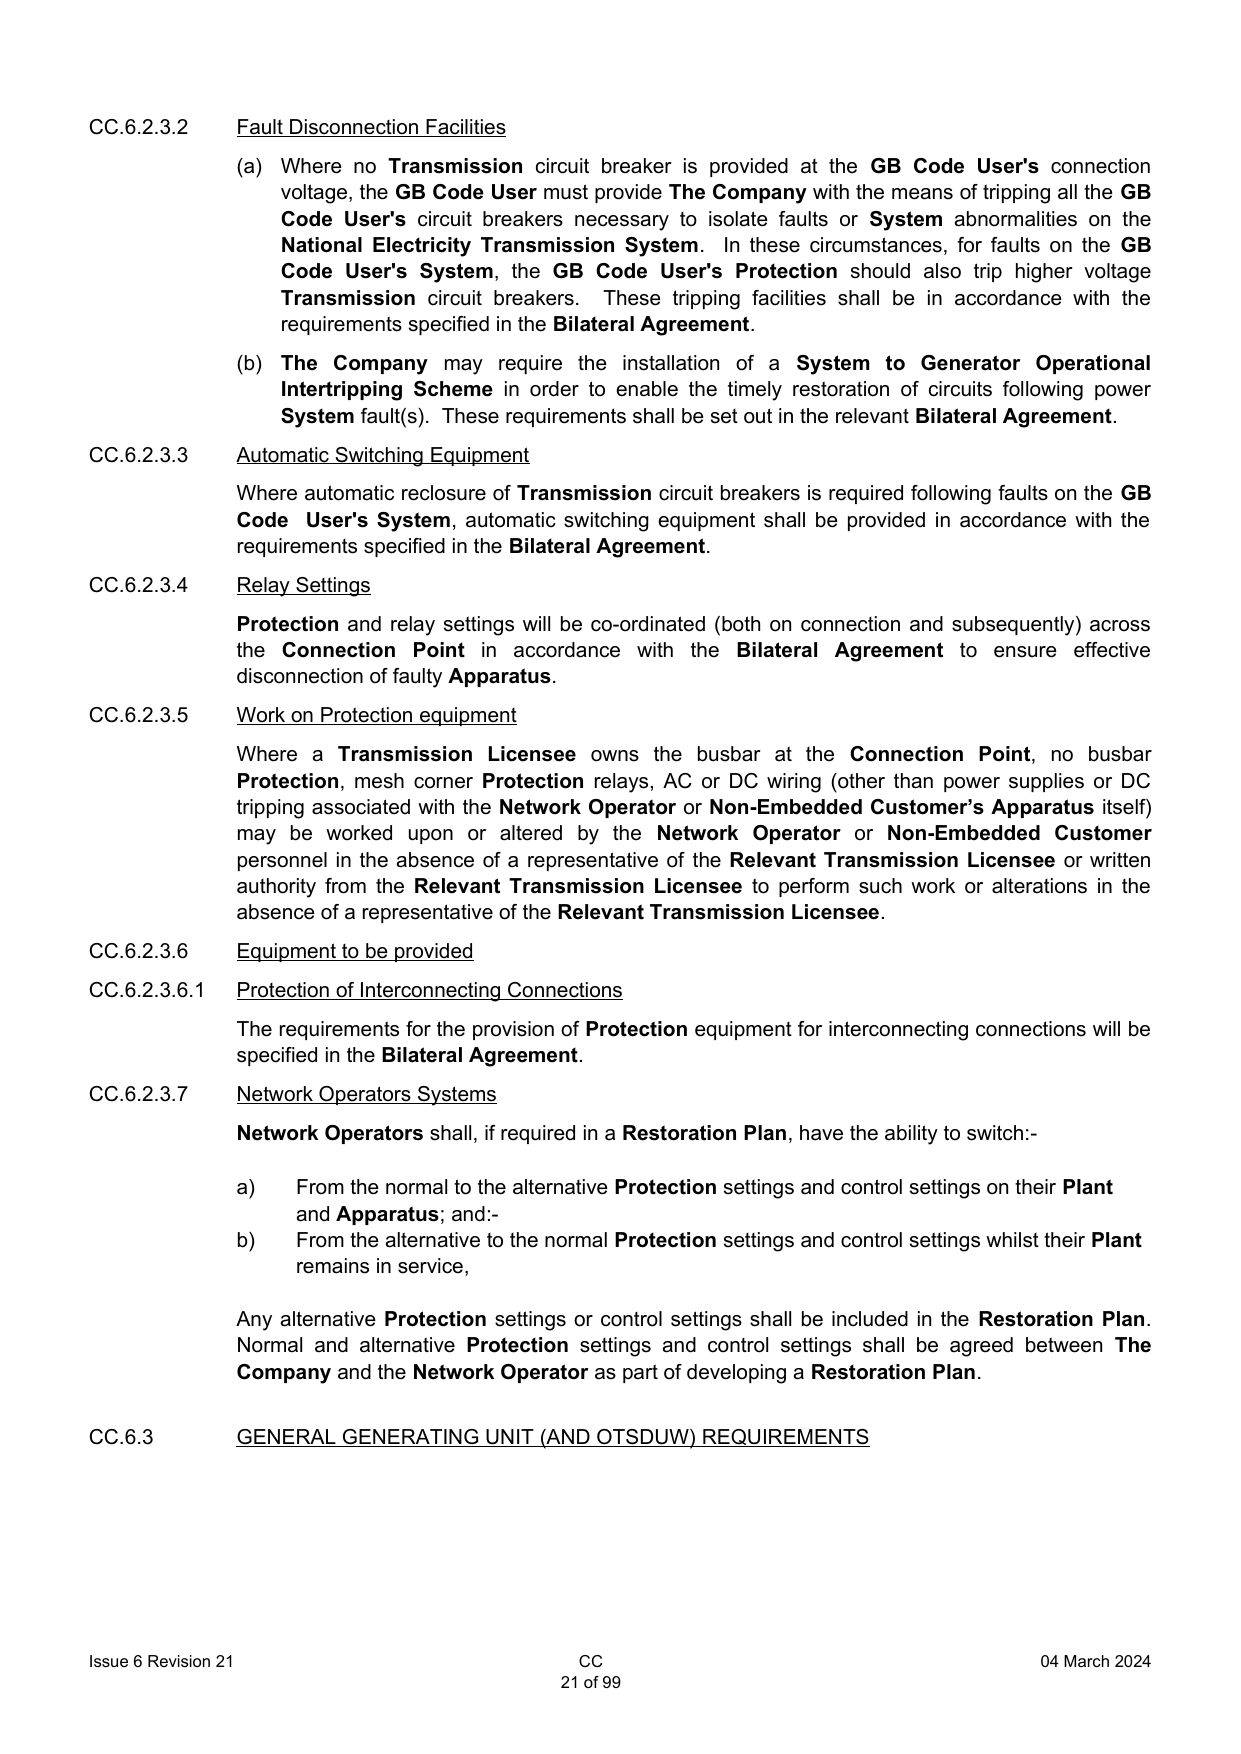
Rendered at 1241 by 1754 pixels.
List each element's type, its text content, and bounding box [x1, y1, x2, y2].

text (a) Where no Transmission circuit breaker is provided at the GB Code User's connection voltage, the GB Code User must provide The Company with the means of tripping all the GB Code User's circuit breakers necessary to isolate faults or System abnormalities on the National Electricity Transmission System. In these circumstances, for faults on the GB Code User's System, the GB Code User's Protection should also trip higher voltage Transmission circuit breakers. These tripping facilities shall be in accordance with the requirements specified in the Bilateral Agreement. [236, 154, 1152, 336]
text CC.6.3 GENERAL GENERATING UNIT (AND OTSDUW) REQUIREMENTS [89, 1425, 1152, 1449]
text Any alternative Protection settings or control settings shall be included in the Restoration Plan. Normal and alternative Protection settings and control settings shall be agreed between The Company and the Network Operator as part of developing a Restoration Plan. [236, 1307, 1152, 1383]
text CC.6.2.3.2 Fault Disconnection Facilities [89, 115, 1152, 139]
text Where a Transmission Licensee owns the busbar at the Connection Point, no busbar Protection, mesh corner Protection relays, AC or DC wiring (other than power supplies or DC tripping associated with the Network Operator or Non-Embedded Customer’s Apparatus itself) may be worked upon or altered by the Network Operator or Non-Embedded Customer personnel in the absence of a representative of the Relevant Transmission Licensee or written authority from the Relevant Transmission Licensee to perform such work or alterations in the absence of a representative of the Relevant Transmission Licensee. [89, 742, 1152, 924]
text Protection and relay settings will be co-ordinated (both on connection and subsequently) across the Connection Point in accordance with the Bilateral Agreement to ensure effective disconnection of faulty Apparatus. [89, 612, 1152, 688]
text The requirements for the provision of Protection equipment for interconnecting connections will be specified in the Bilateral Agreement. [89, 1017, 1152, 1067]
text CC.6.2.3.5 Work on Protection equipment [89, 703, 1152, 727]
text Where automatic reclosure of Transmission circuit breakers is required following faults on the GB Code User's System, automatic switching equipment shall be provided in accordance with the requirements specified in the Bilateral Agreement. [89, 481, 1152, 558]
text CC.6.2.3.6 Equipment to be provided [89, 939, 1152, 963]
text Network Operators shall, if required in a Restoration Plan, have the ability to switch:- [236, 1121, 1152, 1145]
text CC.6.2.3.4 Relay Settings [89, 573, 1152, 597]
list From the normal to the alternative Protection settings and control settings on their Plant and Apparatus; and:- [236, 1175, 1152, 1225]
text CC.6.2.3.6.1 Protection of Interconnecting Connections [89, 978, 1152, 1002]
text (b) The Company may require the installation of a System to Generator Operational Intertripping Scheme in order to enable the timely restoration of circuits following power System fault(s). These requirements shall be set out in the relevant Bilateral Agreement. [236, 351, 1152, 427]
list From the alternative to the normal Protection settings and control settings whilst their Plant remains in service, [236, 1228, 1152, 1278]
text CC.6.2.3.3 Automatic Switching Equipment [89, 442, 1152, 466]
text CC.6.2.3.7 Network Operators Systems [89, 1082, 1152, 1106]
